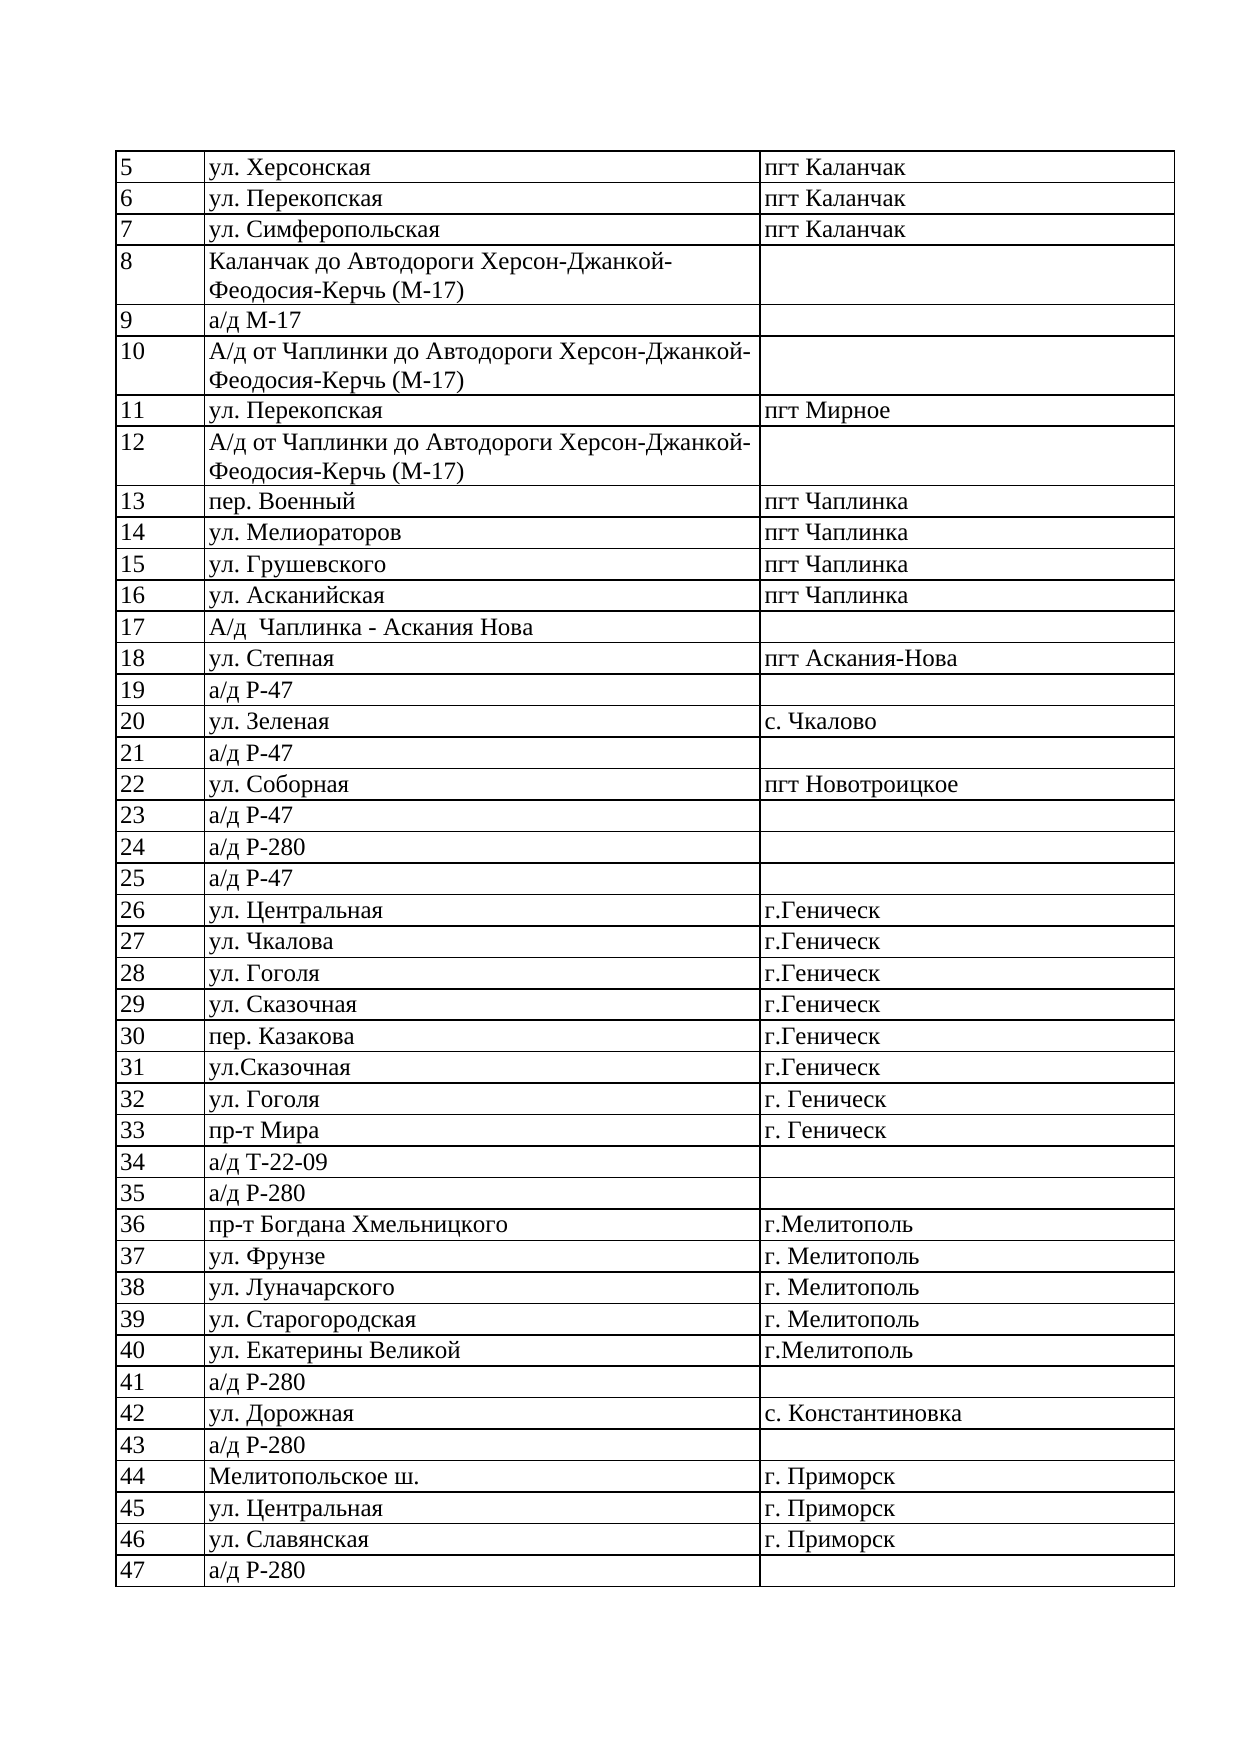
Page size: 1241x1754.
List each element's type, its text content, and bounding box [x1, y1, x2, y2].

table_cell 36 [117, 1210, 204, 1239]
table_cell г.Геническ [761, 958, 1174, 988]
table_cell ул. Фрунзе [205, 1241, 759, 1271]
table_cell 16 [117, 581, 204, 610]
table_cell 5 [117, 152, 204, 181]
table_cell г. Приморск [761, 1524, 1174, 1554]
table_cell 46 [117, 1524, 204, 1554]
table_cell г.Мелитополь [761, 1336, 1174, 1365]
table_cell ул. Симферопольская [205, 215, 759, 244]
table_cell ул. Гоголя [205, 958, 759, 988]
table_cell пер. Казакова [205, 1021, 759, 1051]
table_cell а/д Р-280 [205, 1367, 759, 1397]
table_cell а/д Р-47 [205, 801, 759, 831]
table_cell г. Приморск [761, 1493, 1174, 1523]
table_cell 13 [117, 486, 204, 516]
table_cell ул. Дорожная [205, 1398, 759, 1428]
table_cell г. Мелитополь [761, 1273, 1174, 1302]
table_cell ул. Старогородская [205, 1304, 759, 1334]
table_cell ул. Перекопская [205, 183, 759, 213]
table_cell г.Геническ [761, 895, 1174, 925]
table_cell пгт Чаплинка [761, 486, 1174, 516]
table_cell г. Мелитополь [761, 1304, 1174, 1334]
table_cell ул. Луначарского [205, 1273, 759, 1302]
table_cell 43 [117, 1430, 204, 1460]
table_cell 41 [117, 1367, 204, 1397]
table_cell а/д Р-280 [205, 832, 759, 862]
table_cell А/д от Чаплинки до Автодороги Херсон-Джанкой-Феодосия-Керчь (М-17) [205, 427, 759, 484]
table_cell Каланчак до Автодороги Херсон-Джанкой-Феодосия-Керчь (М-17) [205, 246, 759, 303]
table_cell 21 [117, 738, 204, 768]
table_cell г.Геническ [761, 990, 1174, 1019]
table_cell [761, 832, 1174, 862]
table_cell ул. Славянская [205, 1524, 759, 1554]
table_cell пгт Мирное [761, 396, 1174, 425]
table_cell с. Чкалово [761, 706, 1174, 736]
table_cell [761, 427, 1174, 484]
table_cell ул. Гоголя [205, 1084, 759, 1114]
table_cell [761, 738, 1174, 768]
table_cell г.Геническ [761, 927, 1174, 956]
table_cell пгт Аскания-Нова [761, 643, 1174, 673]
table_cell 27 [117, 927, 204, 956]
table_cell 38 [117, 1273, 204, 1302]
table_cell [761, 612, 1174, 642]
table_cell 22 [117, 769, 204, 799]
table_cell 33 [117, 1115, 204, 1145]
table_cell 39 [117, 1304, 204, 1334]
table_cell [761, 864, 1174, 893]
table_cell г. Приморск [761, 1461, 1174, 1491]
table_cell [761, 801, 1174, 831]
table_cell а/д Р-280 [205, 1430, 759, 1460]
table_cell ул. Степная [205, 643, 759, 673]
table_cell а/д Р-47 [205, 675, 759, 705]
table_cell ул. Соборная [205, 769, 759, 799]
table_cell 31 [117, 1052, 204, 1082]
table_cell 45 [117, 1493, 204, 1523]
table_cell [761, 675, 1174, 705]
table_cell 30 [117, 1021, 204, 1051]
table_cell 29 [117, 990, 204, 1019]
table_cell а/д Т-22-09 [205, 1147, 759, 1177]
table_cell 6 [117, 183, 204, 213]
table_cell ул. Асканийская [205, 581, 759, 610]
table_cell 17 [117, 612, 204, 642]
table_cell 40 [117, 1336, 204, 1365]
table_cell 44 [117, 1461, 204, 1491]
table_cell пгт Чаплинка [761, 518, 1174, 547]
table_cell ул. Мелиораторов [205, 518, 759, 547]
table_cell ул. Сказочная [205, 990, 759, 1019]
table_cell с. Константиновка [761, 1398, 1174, 1428]
table_cell ул.Сказочная [205, 1052, 759, 1082]
table_cell ул. Херсонская [205, 152, 759, 181]
table_cell 12 [117, 427, 204, 484]
table_cell пгт Каланчак [761, 215, 1174, 244]
table_cell 37 [117, 1241, 204, 1271]
table_cell пгт Каланчак [761, 183, 1174, 213]
table_cell [761, 1556, 1174, 1586]
table_cell 42 [117, 1398, 204, 1428]
table_cell а/д М-17 [205, 305, 759, 335]
table_cell ул. Центральная [205, 895, 759, 925]
table_cell г.Геническ [761, 1021, 1174, 1051]
table_cell 9 [117, 305, 204, 335]
table_cell 18 [117, 643, 204, 673]
table_cell пгт Новотроицкое [761, 769, 1174, 799]
table_cell 8 [117, 246, 204, 303]
table_cell [761, 1178, 1174, 1208]
table_cell пгт Каланчак [761, 152, 1174, 181]
table_cell ул. Чкалова [205, 927, 759, 956]
table_cell а/д Р-280 [205, 1556, 759, 1586]
table_cell 14 [117, 518, 204, 547]
table_cell [761, 337, 1174, 394]
table_cell 19 [117, 675, 204, 705]
table_cell 47 [117, 1556, 204, 1586]
table_cell 23 [117, 801, 204, 831]
table_cell пр-т Мира [205, 1115, 759, 1145]
table_cell г.Мелитополь [761, 1210, 1174, 1239]
table_cell ул. Центральная [205, 1493, 759, 1523]
table_cell 26 [117, 895, 204, 925]
table_cell [761, 305, 1174, 335]
table_cell г.Геническ [761, 1052, 1174, 1082]
table_cell 25 [117, 864, 204, 893]
table_cell г. Геническ [761, 1115, 1174, 1145]
table_cell 10 [117, 337, 204, 394]
table_cell 24 [117, 832, 204, 862]
table_cell пгт Чаплинка [761, 581, 1174, 610]
table_cell 15 [117, 549, 204, 579]
table_cell ул. Перекопская [205, 396, 759, 425]
table_cell [761, 1147, 1174, 1177]
table_cell 34 [117, 1147, 204, 1177]
table_cell [761, 1430, 1174, 1460]
table_cell А/д от Чаплинки до Автодороги Херсон-Джанкой-Феодосия-Керчь (М-17) [205, 337, 759, 394]
table_cell ул. Грушевского [205, 549, 759, 579]
table_cell 20 [117, 706, 204, 736]
table_cell 35 [117, 1178, 204, 1208]
table_cell г. Мелитополь [761, 1241, 1174, 1271]
table_cell 28 [117, 958, 204, 988]
table_cell пр-т Богдана Хмельницкого [205, 1210, 759, 1239]
table_cell Мелитопольское ш. [205, 1461, 759, 1491]
table_cell 7 [117, 215, 204, 244]
table_cell 11 [117, 396, 204, 425]
table_cell [761, 1367, 1174, 1397]
table_cell ул. Екатерины Великой [205, 1336, 759, 1365]
table_cell ул. Зеленая [205, 706, 759, 736]
table_cell [761, 246, 1174, 303]
table_cell а/д Р-280 [205, 1178, 759, 1208]
table_cell а/д Р-47 [205, 738, 759, 768]
table_cell а/д Р-47 [205, 864, 759, 893]
table_cell А/д Чаплинка - Аскания Нова [205, 612, 759, 642]
table_cell 32 [117, 1084, 204, 1114]
table_cell г. Геническ [761, 1084, 1174, 1114]
table_cell пер. Военный [205, 486, 759, 516]
table_cell пгт Чаплинка [761, 549, 1174, 579]
